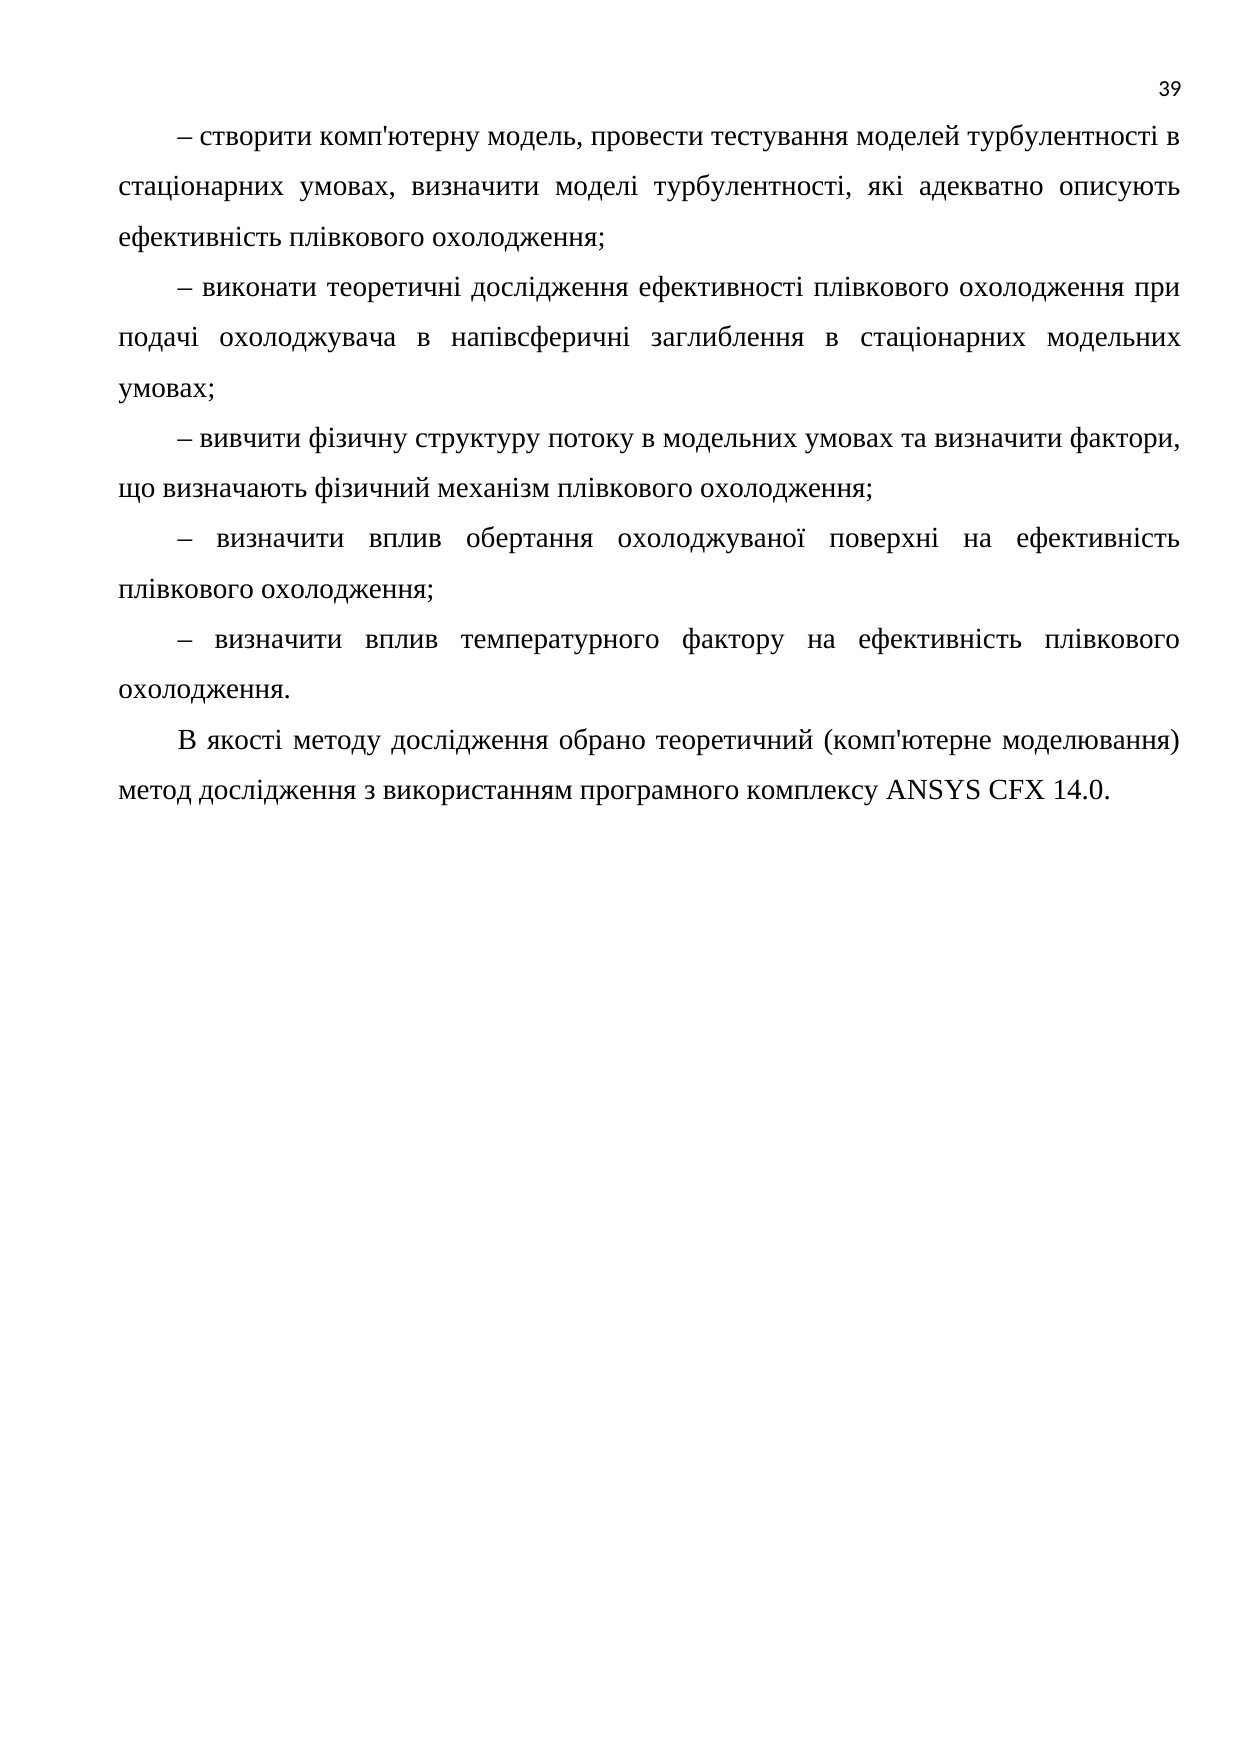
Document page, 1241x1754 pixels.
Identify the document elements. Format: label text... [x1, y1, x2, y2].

text – визначити вплив температурного фактору на ефективність плівкового охолодження. [118, 621, 1181, 705]
text – вивчити фізичну структуру потоку в модельних умовах та визначити фактори, що визначають фізичний механізм плівкового охолодження; [118, 420, 1181, 504]
text – визначити вплив обертання охолоджуваної поверхні на ефективність плівкового охолодження; [118, 521, 1181, 604]
text – виконати теоретичні дослідження ефективності плівкового охолодження при подачі охолоджувача в напівсферичні заглиблення в стаціонарних модельних умовах; [118, 269, 1181, 403]
text В якості методу дослідження обрано теоретичний (комп'ютерне моделювання) метод дослідження з використанням програмного комплексу ANSYS CFX 14.0. [118, 722, 1181, 806]
text – створити комп'ютерну модель, провести тестування моделей турбулентності в стаціонарних умовах, визначити моделі турбулентності, які адекватно описують ефективність плівкового охолодження; [118, 118, 1181, 252]
